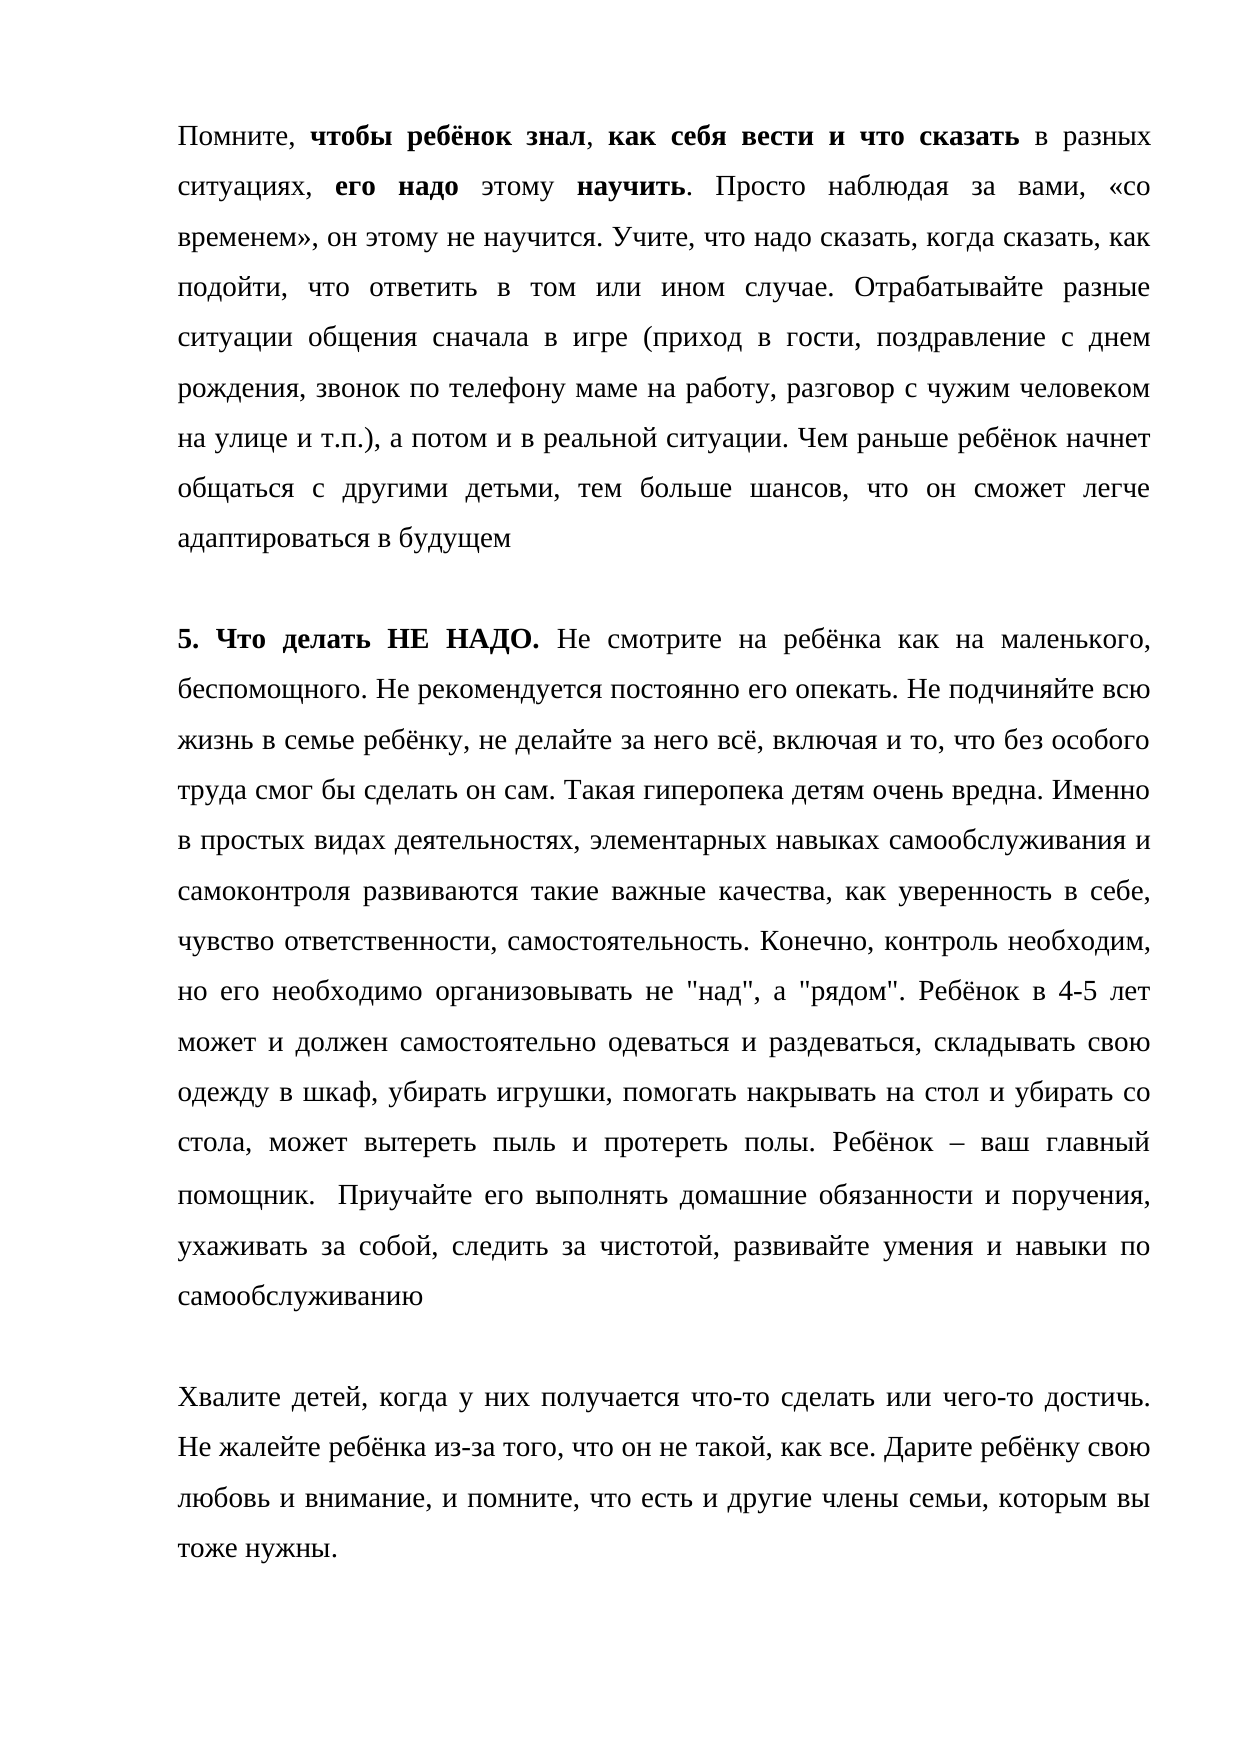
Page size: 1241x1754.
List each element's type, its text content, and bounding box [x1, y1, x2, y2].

text 5. Что делать НЕ НАДО. Не смотрите на ребёнка как на маленького, беспомощного. Не рекомендуется постоянно его опекать. Не подчиняйте всю жизнь в семье ребёнку, не делайте за него всё, включая и то, что без особого труда смог бы сделать он сам. Такая гиперопека детям очень вредна. Именно в простых видах деятельностях, элементарных навыках самообслуживания и самоконтроля развиваются такие важные качества, как уверенность в себе, чувство ответственности, самостоятельность. Конечно, контроль необходим, но его необходимо организовывать не "над", а "рядом". Ребёнок в 4-5 лет может и должен самостоятельно одеваться и раздеваться, складывать свою одежду в шкаф, убирать игрушки, помогать накрывать на стол и убирать со стола, может вытереть пыль и протереть полы. Ребёнок – ваш главный помощник. Приучайте его выполнять домашние обязанности и поручения, ухаживать за собой, следить за чистотой, развивайте умения и навыки по самообслуживанию [177, 621, 1152, 1312]
text Помните, чтобы ребёнок знал, как себя вести и что сказать в разных ситуациях, его надо этому научить. Просто наблюдая за вами, «со временем», он этому не научится. Учите, что надо сказать, когда сказать, как подойти, что ответить в том или ином случае. Отрабатывайте разные ситуации общения сначала в игре (приход в гости, поздравление с днем рождения, звонок по телефону маме на работу, разговор с чужим человеком на улице и т.п.), а потом и в реальной ситуации. Чем раньше ребёнок начнет общаться с другими детьми, тем больше шансов, что он сможет легче адаптироваться в будущем [177, 118, 1152, 554]
text Хвалите детей, когда у них получается что-то сделать или чего-то достичь. Не жалейте ребёнка из-за того, что он не такой, как все. Дарите ребёнку свою любовь и внимание, и помните, что есть и другие члены семьи, которым вы тоже нужны. [177, 1379, 1152, 1563]
